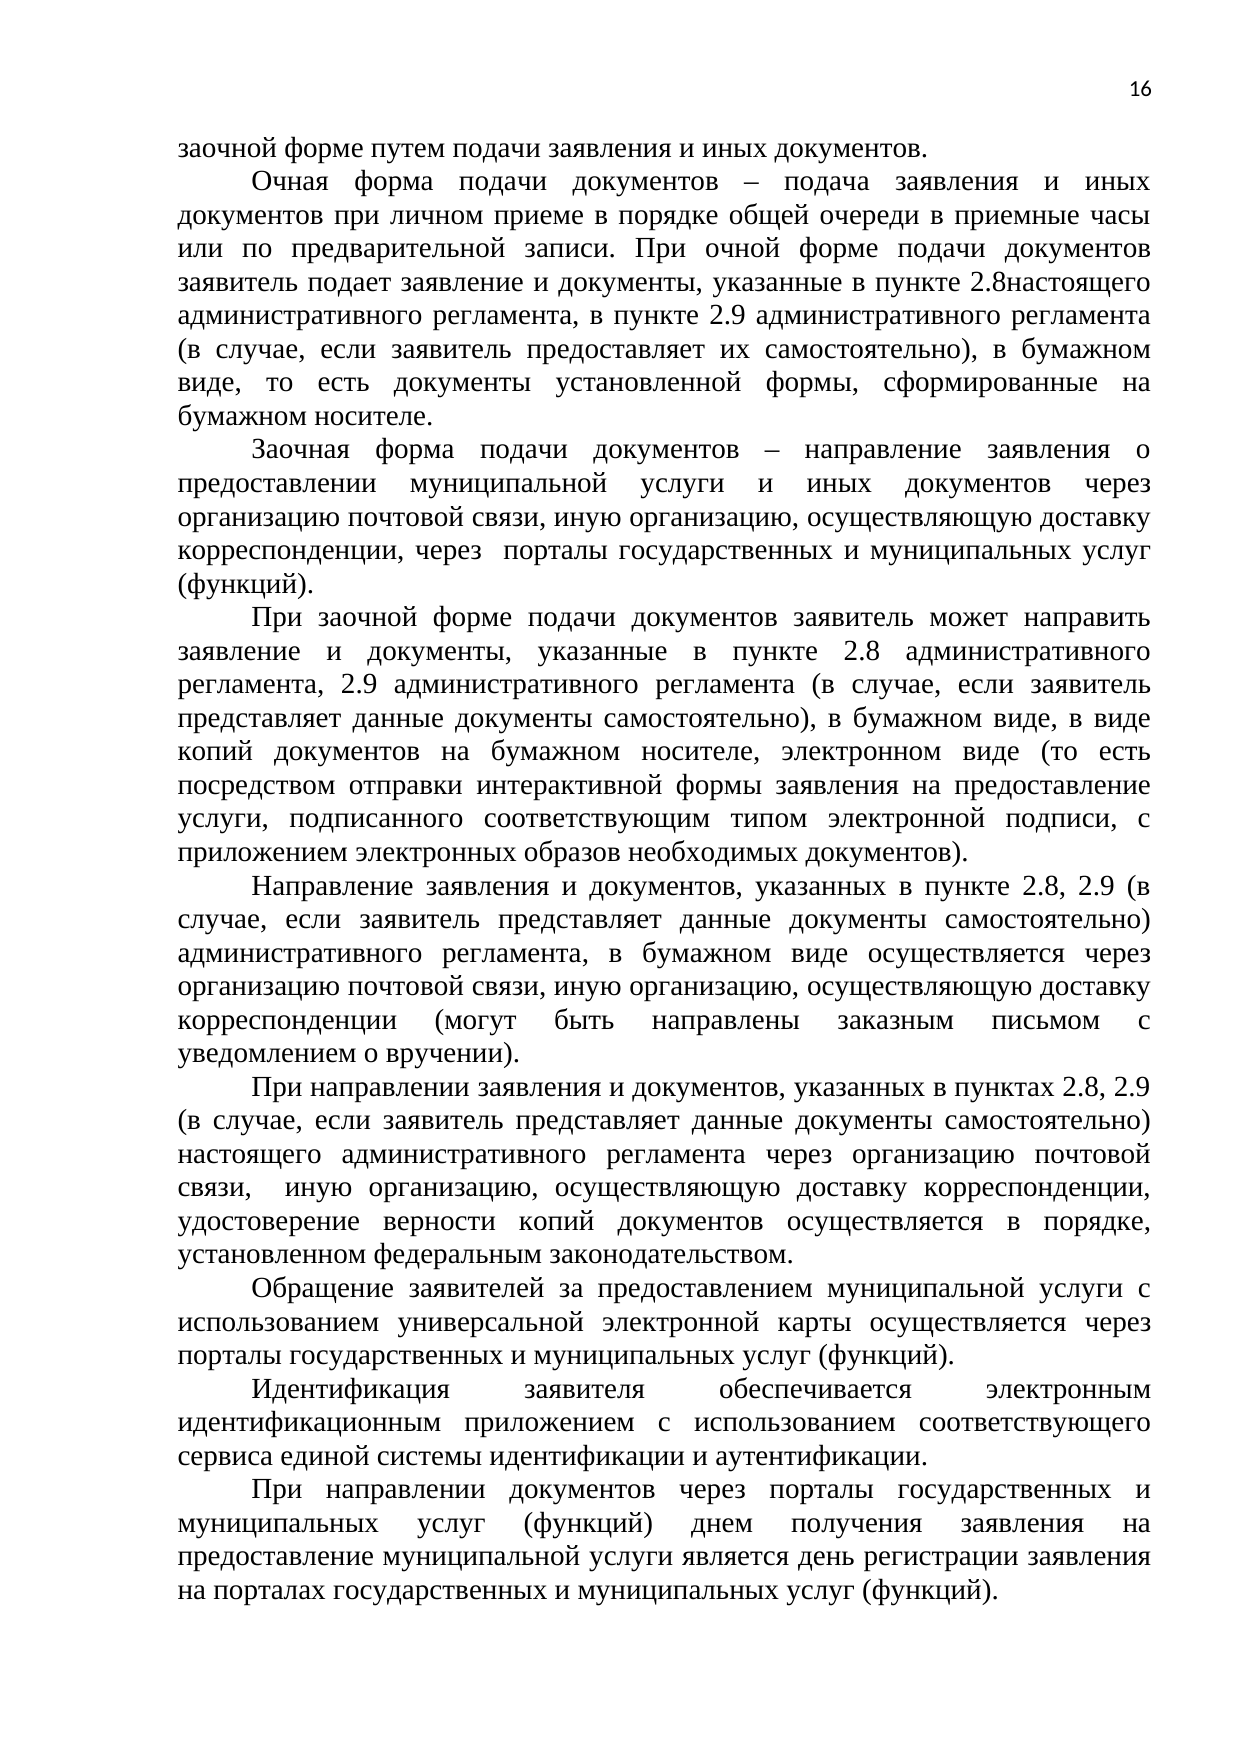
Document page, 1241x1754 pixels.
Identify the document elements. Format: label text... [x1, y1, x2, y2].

text При заочной форме подачи документов заявитель может направить заявление и документы, указанные в пункте 2.8 административного регламента, 2.9 административного регламента (в случае, если заявитель представляет данные документы самостоятельно), в бумажном виде, в виде копий документов на бумажном носителе, электронном виде (то есть посредством отправки интерактивной формы заявления на предоставление услуги, подписанного соответствующим типом электронной подписи, с приложением электронных образов необходимых документов). [177, 599, 1152, 868]
text Очная форма подачи документов – подача заявления и иных документов при личном приеме в порядке общей очереди в приемные часы или по предварительной записи. При очной форме подачи документов заявитель подает заявление и документы, указанные в пункте 2.8настоящего административного регламента, в пункте 2.9 административного регламента (в случае, если заявитель предоставляет их самостоятельно), в бумажном виде, то есть документы установленной формы, сформированные на бумажном носителе. [177, 163, 1152, 432]
text При направлении заявления и документов, указанных в пунктах 2.8, 2.9 (в случае, если заявитель представляет данные документы самостоятельно) настоящего административного регламента через организацию почтовой связи, иную организацию, осуществляющую доставку корреспонденции, удостоверение верности копий документов осуществляется в порядке, установленном федеральным законодательством. [177, 1069, 1152, 1270]
text При направлении документов через порталы государственных и муниципальных услуг (функций) днем получения заявления на предоставление муниципальной услуги является день регистрации заявления на порталах государственных и муниципальных услуг (функций). [177, 1471, 1152, 1606]
text Направление заявления и документов, указанных в пункте 2.8, 2.9 (в случае, если заявитель представляет данные документы самостоятельно) административного регламента, в бумажном виде осуществляется через организацию почтовой связи, иную организацию, осуществляющую доставку корреспонденции (могут быть направлены заказным письмом с уведомлением о вручении). [177, 868, 1152, 1069]
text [177, 130, 1152, 163]
text Идентификация заявителя обеспечивается электронным идентификационным приложением с использованием соответствующего сервиса единой системы идентификации и аутентификации. [177, 1371, 1152, 1471]
text Обращение заявителей за предоставлением муниципальной услуги с использованием универсальной электронной карты осуществляется через порталы государственных и муниципальных услуг (функций). [177, 1270, 1152, 1371]
text Заочная форма подачи документов – направление заявления о предоставлении муниципальной услуги и иных документов через организацию почтовой связи, иную организацию, осуществляющую доставку корреспонденции, через порталы государственных и муниципальных услуг (функций). [177, 432, 1152, 599]
